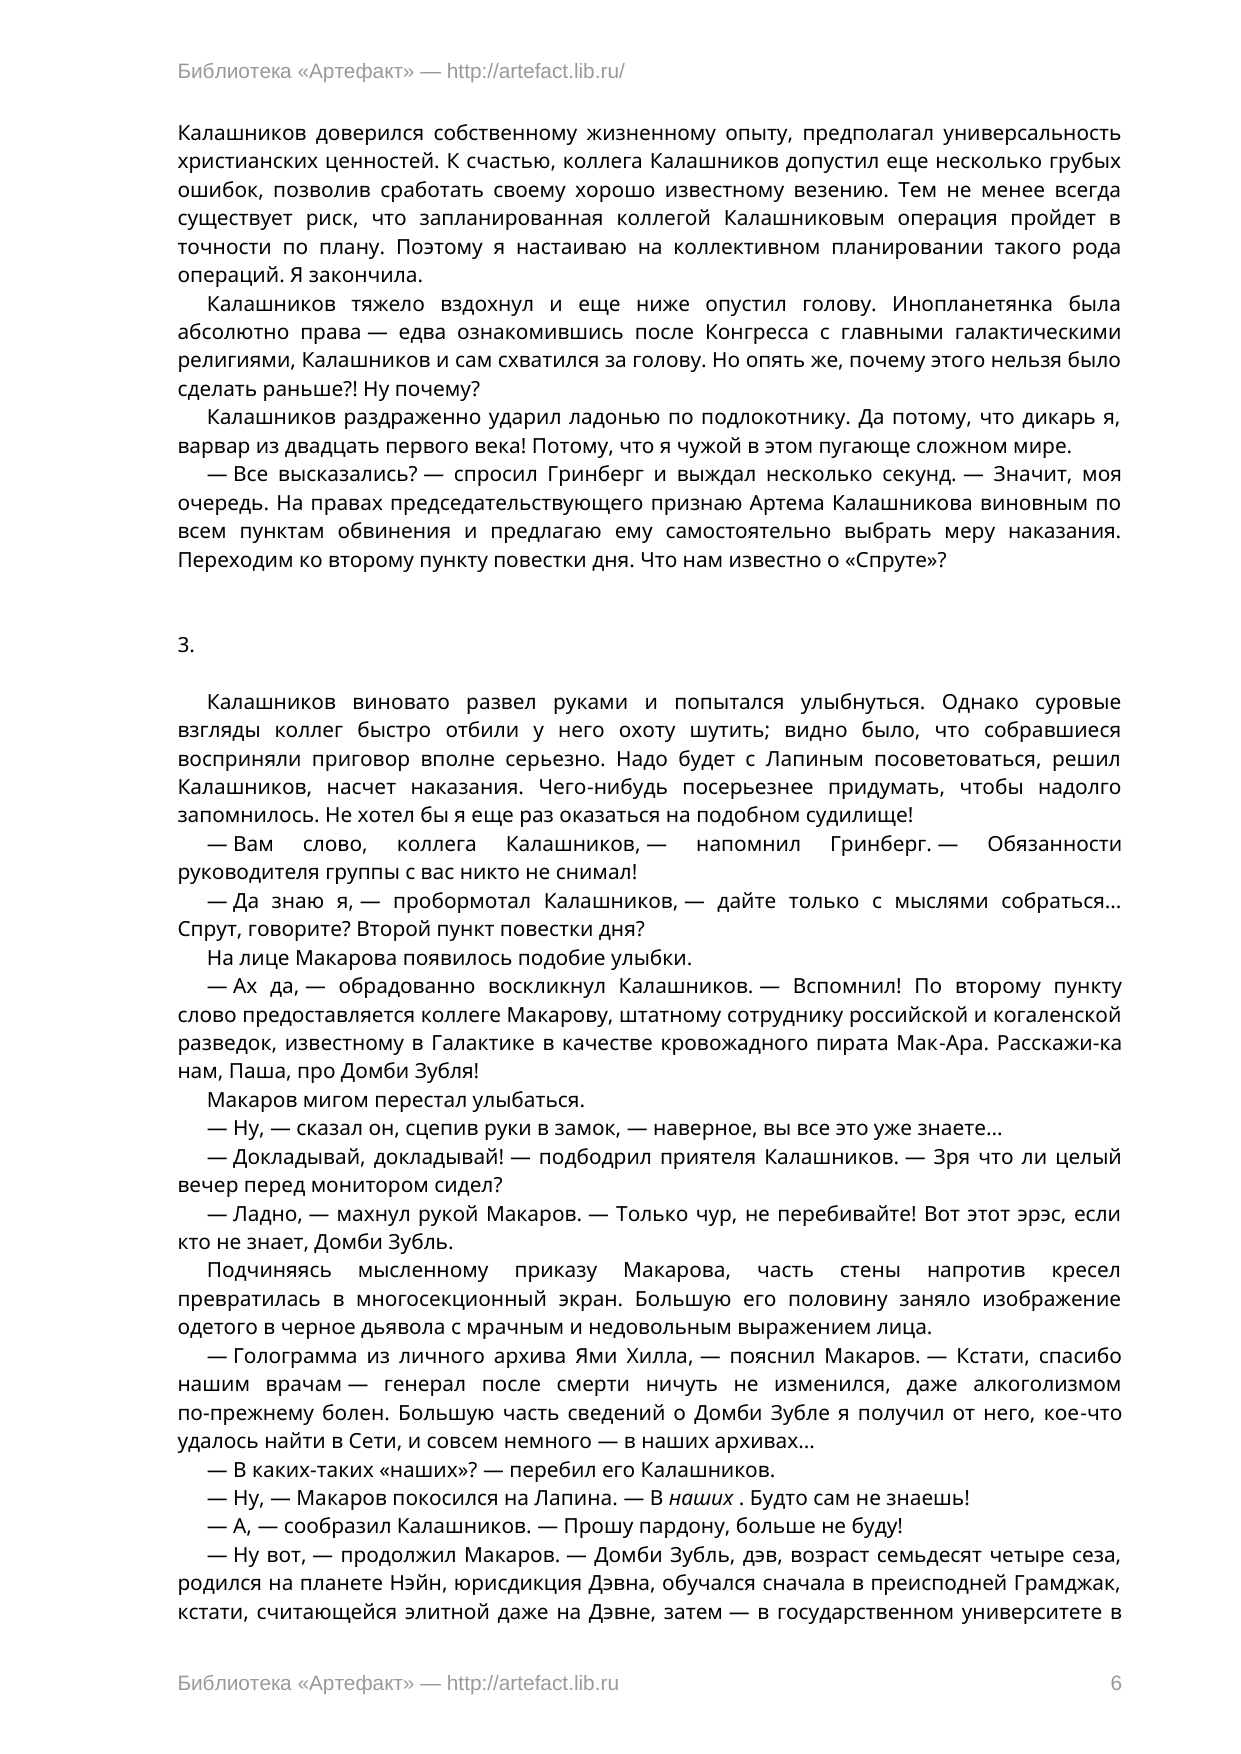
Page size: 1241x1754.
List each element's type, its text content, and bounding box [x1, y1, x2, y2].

text — Ну, — Макаров покосился на Лапина. — В наших . Будто сам не знаешь! [177, 1483, 1122, 1512]
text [177, 118, 1122, 289]
text — Ах да, — обрадованно воскликнул Калашников. — Вспомнил! По второму пункту слово предоставляется коллеге Макарову, штатному сотруднику российской и когаленской разведок, известному в Галактике в качестве кровожадного пирата Мак-Ара. Расскажи-ка нам, Паша, про Домби Зубля! [177, 971, 1122, 1085]
text Макаров мигом перестал улыбаться. [177, 1085, 1122, 1113]
text — Докладывай, докладывай! — подбодрил приятеля Калашников. — Зря что ли целый вечер перед монитором сидел? [177, 1142, 1122, 1199]
text — Ну, — сказал он, сцепив руки в замок, — наверное, вы все это уже знаете... [177, 1113, 1122, 1142]
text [177, 1540, 1122, 1625]
text Калашников тяжело вздохнул и еще ниже опустил голову. Инопланетянка была абсолютно права — едва ознакомившись после Конгресса с главными галактическими религиями, Калашников и сам схватился за голову. Но опять же, почему этого нельзя было сделать раньше?! Ну почему? [177, 289, 1122, 402]
text — Вам слово, коллега Калашников, — напомнил Гринберг. — Обязанности руководителя группы с вас никто не снимал! [177, 829, 1122, 886]
text Подчиняясь мысленному приказу Макарова, часть стены напротив кресел превратилась в многосекционный экран. Большую его половину заняло изображение одетого в черное дьявола с мрачным и недовольным выражением лица. [177, 1256, 1122, 1341]
text — Все высказались? — спросил Гринберг и выждал несколько секунд. — Значит, моя очередь. На правах председательствующего признаю Артема Калашникова виновным по всем пунктам обвинения и предлагаю ему самостоятельно выбрать меру наказания. Переходим ко второму пункту повестки дня. Что нам известно о «Спруте»? [177, 459, 1122, 573]
text — Да знаю я, — пробормотал Калашников, — дайте только с мыслями собраться... Спрут, говорите? Второй пункт повестки дня? [177, 886, 1122, 943]
text — В каких-таких «наших»? — перебил его Калашников. [177, 1455, 1122, 1483]
text На лице Макарова появилось подобие улыбки. [177, 943, 1122, 971]
text — А, — сообразил Калашников. — Прошу пардону, больше не буду! [177, 1512, 1122, 1540]
text — Ладно, — махнул рукой Макаров. — Только чур, не перебивайте! Вот этот эрэс, если кто не знает, Домби Зубль. [177, 1199, 1122, 1256]
subtitle 3. [177, 630, 1122, 658]
text Калашников виновато развел руками и попытался улыбнуться. Однако суровые взгляды коллег быстро отбили у него охоту шутить; видно было, что собравшиеся восприняли приговор вполне серьезно. Надо будет с Лапиным посоветоваться, решил Калашников, насчет наказания. Чего-нибудь посерьезнее придумать, чтобы надолго запомнилось. Не хотел бы я еще раз оказаться на подобном судилище! [177, 687, 1122, 829]
text — Голограмма из личного архива Ями Хилла, — пояснил Макаров. — Кстати, спасибо нашим врачам — генерал после смерти ничуть не изменился, даже алкоголизмом по-прежнему болен. Большую часть сведений о Домби Зубле я получил от него, кое-что удалось найти в Сети, и совсем немного — в наших архивах... [177, 1341, 1122, 1455]
text Калашников раздраженно ударил ладонью по подлокотнику. Да потому, что дикарь я, варвар из двадцать первого века! Потому, что я чужой в этом пугающе сложном мире. [177, 402, 1122, 459]
